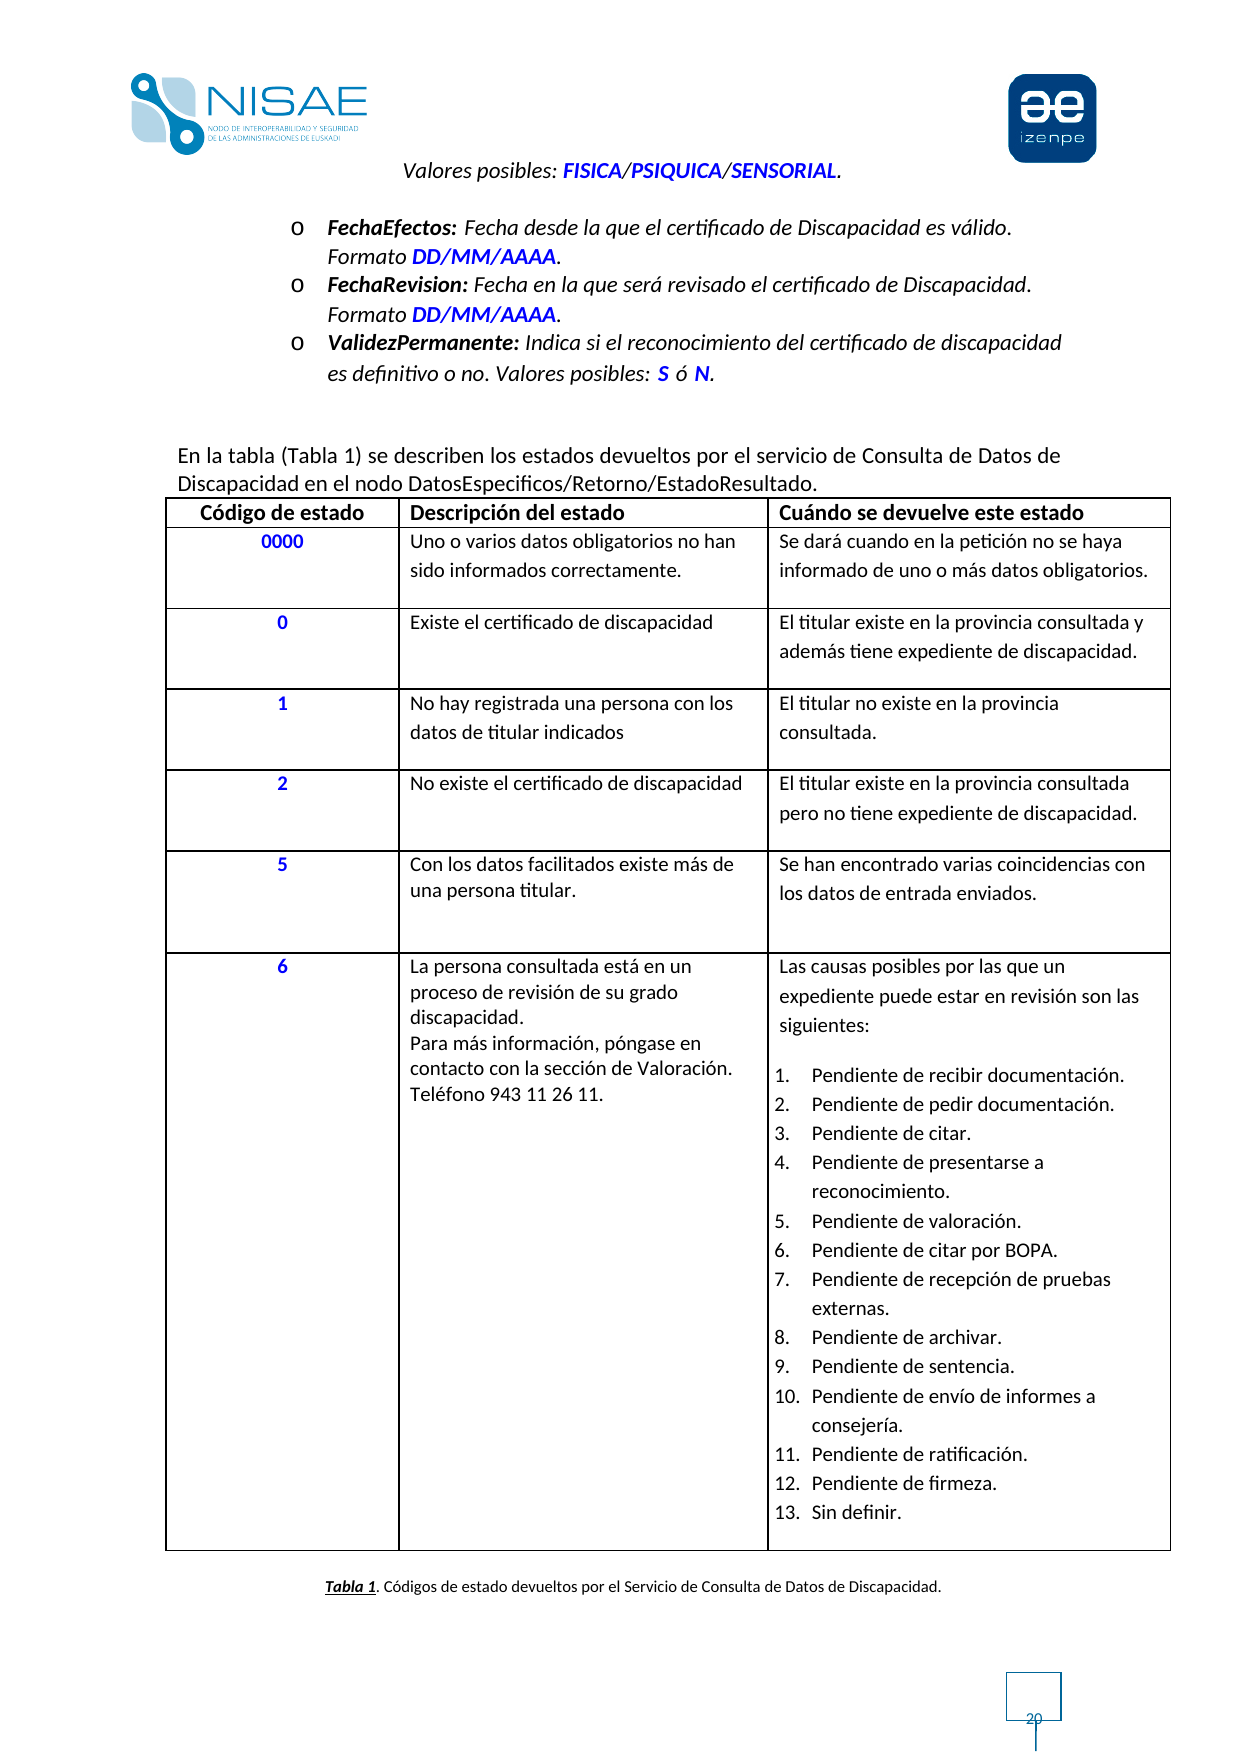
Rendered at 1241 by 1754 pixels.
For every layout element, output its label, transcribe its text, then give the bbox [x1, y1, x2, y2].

text Tabla 1. Códigos de estado devueltos por el Servicio de Consulta de Datos de Discapacidad. [251, 1576, 1063, 1596]
text Formato DD/MM/AAAA. [327, 242, 1063, 270]
picture [139, 81, 148, 90]
text En la tabla (Tabla 1) se describen los estados devueltos por el servicio de Consulta de Datos de Discapacidad en el nodo DatosEspecificos/Retorno/EstadoResultado. [177, 441, 1063, 497]
table_cell Se dará cuando en la petición no se haya informado de uno o más datos obligatorios. [769, 528, 1170, 607]
table_cell No existe el certificado de discapacidad [400, 771, 767, 850]
table_cell 2 [167, 771, 398, 850]
table_cell 5 [167, 852, 398, 952]
picture [118, 73, 180, 155]
picture [1007, 74, 1097, 163]
table_cell Se han encontrado varias coincidencias con los datos de entrada enviados. [769, 852, 1170, 952]
table_cell El titular existe en la provincia consultada pero no tiene expediente de discapacidad. [769, 771, 1170, 850]
picture [181, 131, 193, 143]
table_cell 0 [167, 609, 398, 688]
table_cell Las causas posibles por las que un expediente puede estar en revisión son las siguientes: Pendiente de recibir documentación. Pendiente de pedir documentación. Pendiente de citar. Pendiente de presentarse a reconocimiento. Pendiente de valoración. Pendiente de citar por BOPA. Pendiente de recepción de pruebas externas. Pendiente de archivar. Pendiente de sentencia. Pendiente de envío de informes a consejería. Pendiente de ratificación. Pendiente de firmeza. Sin definir. [769, 954, 1170, 1549]
table_cell 1 [167, 690, 398, 769]
list ValidezPermanente: Indica si el reconocimiento del certificado de discapacidad es definitivo o no. Valores posibles: S ó N. [290, 328, 1063, 387]
table_header Código de estado [167, 499, 398, 527]
list FechaEfectos: Fecha desde la que el certificado de Discapacidad es válido. [290, 213, 1063, 242]
table_cell El titular no existe en la provincia consultada. [769, 690, 1170, 769]
table_cell 6 [167, 954, 398, 1549]
table_cell Existe el certificado de discapacidad [400, 609, 767, 688]
list FechaRevision: Fecha en la que será revisado el certificado de Discapacidad. [290, 270, 1063, 300]
table_cell La persona consultada está en un proceso de revisión de su grado discapacidad. Para más información, póngase en contacto con la sección de Valoración. Teléfono 943 11 26 11. [400, 954, 767, 1549]
table_header Cuándo se devuelve este estado [769, 499, 1170, 527]
picture [149, 73, 386, 155]
table_cell Uno o varios datos obligatorios no han sido informados correctamente. [400, 528, 767, 607]
table_cell Con los datos facilitados existe más de una persona titular. [400, 852, 767, 952]
table_cell No hay registrada una persona con los datos de titular indicados [400, 690, 767, 769]
table_cell El titular existe en la provincia consultada y además tiene expediente de discapacidad. [769, 609, 1170, 688]
table_header Descripción del estado [400, 499, 767, 527]
text Formato DD/MM/AAAA. [327, 300, 1063, 328]
text Valores posibles: FISICA/PSIQUICA/SENSORIAL. [402, 155, 1063, 184]
table_cell 0000 [167, 528, 398, 607]
